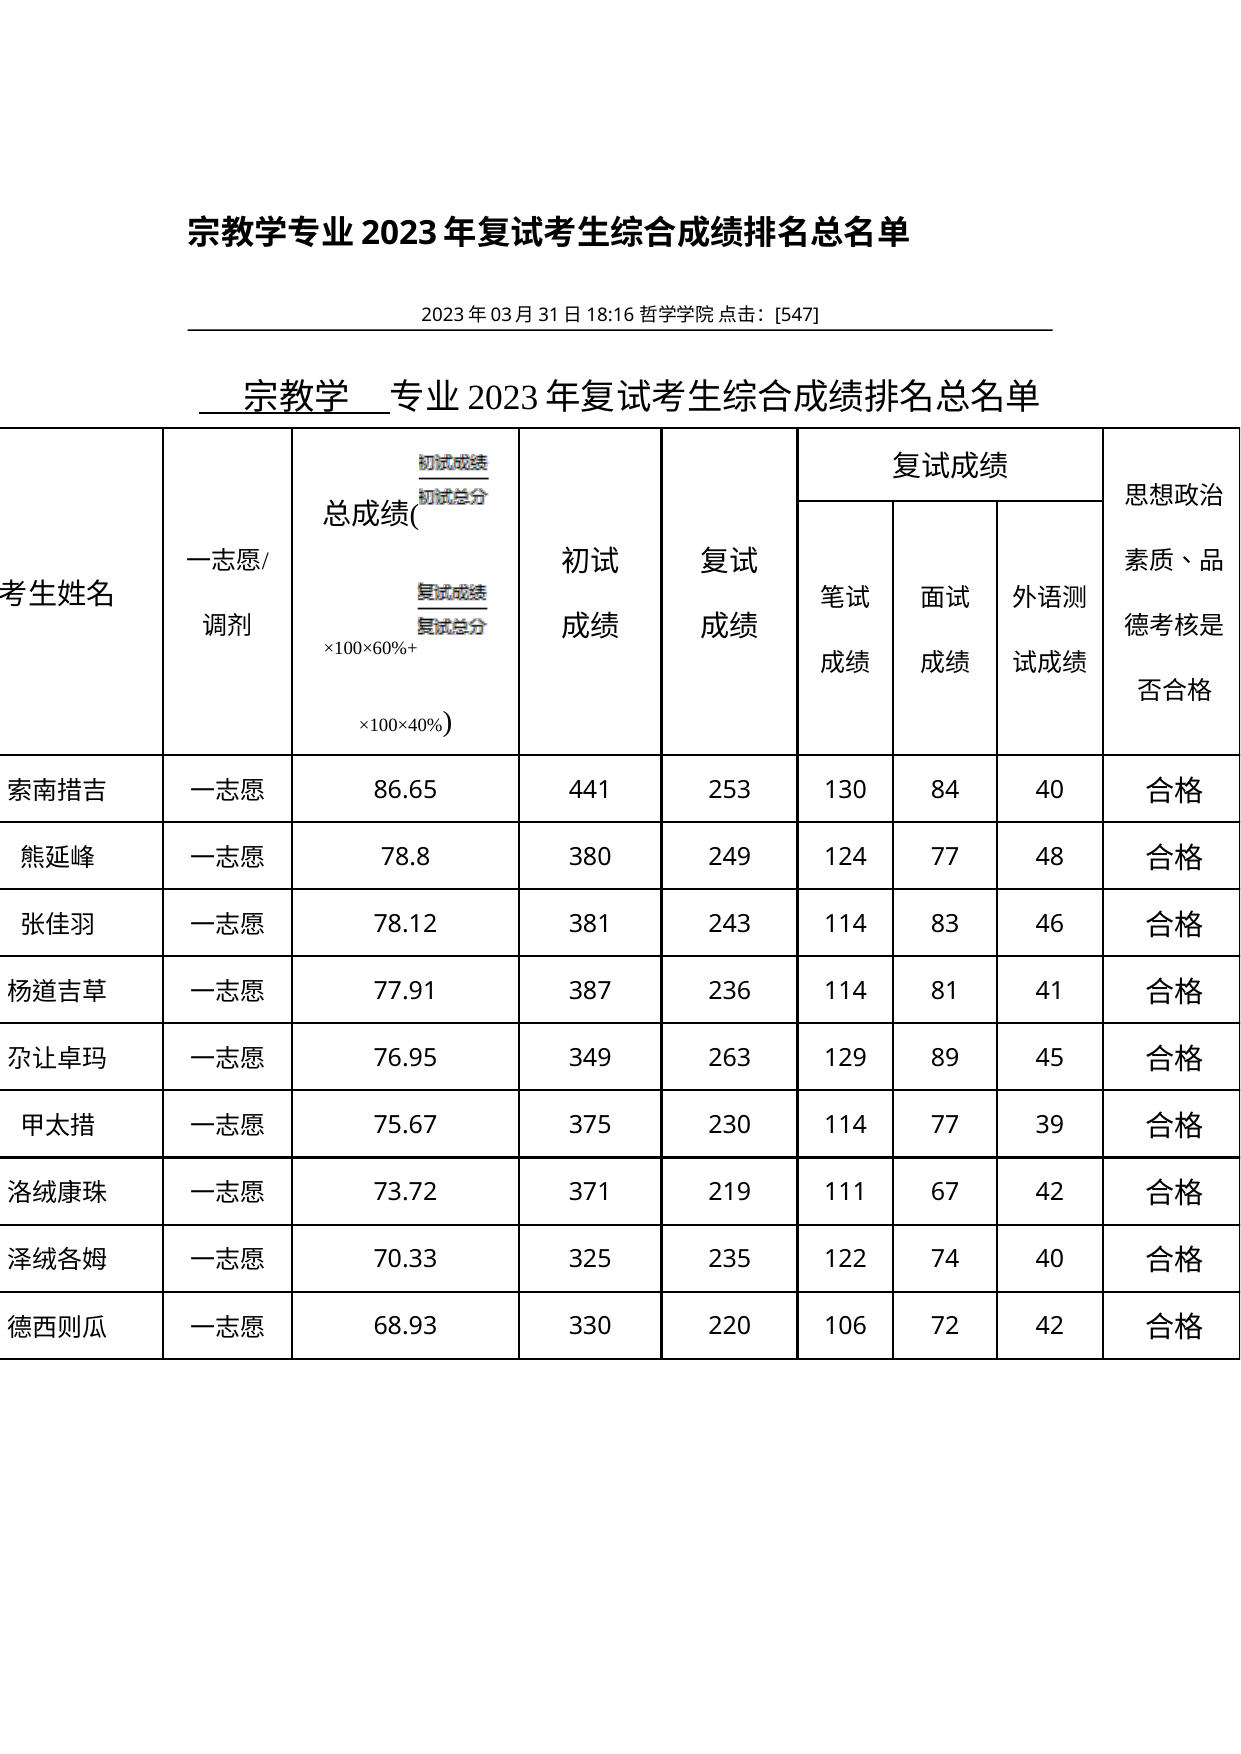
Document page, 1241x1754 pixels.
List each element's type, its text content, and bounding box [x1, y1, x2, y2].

table_cell 124 [799, 823, 892, 888]
table_cell 130 [799, 756, 892, 821]
table_cell 89 [894, 1024, 996, 1089]
table_cell 114 [799, 957, 892, 1022]
table_cell 一志愿 [164, 1226, 291, 1291]
table_cell 熊延峰 [0, 823, 162, 888]
text 宗教学 专业2023年复试考生综合成绩排名总名单 [187, 362, 1053, 427]
table_cell 220 [663, 1293, 796, 1358]
table_cell 45 [998, 1024, 1102, 1089]
table_cell 84 [894, 756, 996, 821]
table_cell 合格 [1104, 1159, 1239, 1223]
table_cell 合格 [1104, 957, 1239, 1022]
table_cell 253 [663, 756, 796, 821]
table_cell 129 [799, 1024, 892, 1089]
table_header 初试 成绩 [520, 429, 660, 754]
table_header 总成绩(×100×60%+×100×40%) [293, 429, 518, 754]
table_cell 387 [520, 957, 660, 1022]
table_cell 77 [894, 1091, 996, 1156]
table_cell 一志愿 [164, 823, 291, 888]
table_cell 39 [998, 1091, 1102, 1156]
table_cell 杨道吉草 [0, 957, 162, 1022]
table_cell 合格 [1104, 1293, 1239, 1358]
table_cell 洛绒康珠 [0, 1159, 162, 1223]
table_cell 263 [663, 1024, 796, 1089]
table_cell 76.95 [293, 1024, 518, 1089]
table_cell 441 [520, 756, 660, 821]
table_cell 合格 [1104, 1226, 1239, 1291]
table_cell 77 [894, 823, 996, 888]
table_cell 一志愿 [164, 890, 291, 955]
table_cell 77.91 [293, 957, 518, 1022]
table_cell 325 [520, 1226, 660, 1291]
table_cell 德西则瓜 [0, 1293, 162, 1358]
table_cell 114 [799, 890, 892, 955]
table_cell 一志愿 [164, 957, 291, 1022]
table_cell 86.65 [293, 756, 518, 821]
table_cell 外语测试成绩 [998, 502, 1102, 754]
table_cell 243 [663, 890, 796, 955]
table_cell 114 [799, 1091, 892, 1156]
table_cell 笔试成绩 [799, 502, 892, 754]
table_cell 236 [663, 957, 796, 1022]
picture [417, 558, 488, 655]
table_cell 甲太措 [0, 1091, 162, 1156]
table_cell 42 [998, 1293, 1102, 1358]
table_cell 375 [520, 1091, 660, 1156]
table_cell 一志愿 [164, 756, 291, 821]
table_cell 尕让卓玛 [0, 1024, 162, 1089]
table_cell 70.33 [293, 1226, 518, 1291]
table_cell 83 [894, 890, 996, 955]
table_cell 106 [799, 1293, 892, 1358]
table_cell 合格 [1104, 890, 1239, 955]
table_cell 249 [663, 823, 796, 888]
table_cell 一志愿 [164, 1159, 291, 1223]
table_header 复试成绩 [799, 429, 1102, 499]
table_cell 74 [894, 1226, 996, 1291]
table_cell 42 [998, 1159, 1102, 1223]
picture [418, 428, 489, 525]
table_cell 合格 [1104, 756, 1239, 821]
table_cell 122 [799, 1226, 892, 1291]
table_cell 78.12 [293, 890, 518, 955]
table_cell 111 [799, 1159, 892, 1223]
table_cell 40 [998, 756, 1102, 821]
table_cell 面试 成绩 [894, 502, 996, 754]
table_cell 46 [998, 890, 1102, 955]
table_header 复试 成绩 [663, 429, 796, 754]
table_cell 78.8 [293, 823, 518, 888]
table_cell 一志愿 [164, 1293, 291, 1358]
text 2023年03月31日 18:16 哲学学院 点击：[547] [187, 297, 1053, 329]
table_cell 索南措吉 [0, 756, 162, 821]
table_cell 一志愿 [164, 1024, 291, 1089]
table_cell 一志愿 [164, 1091, 291, 1156]
table_header 一志愿/调剂 [164, 429, 291, 754]
table_cell 371 [520, 1159, 660, 1223]
table_cell 81 [894, 957, 996, 1022]
table_cell 73.72 [293, 1159, 518, 1223]
table_header 思想政治素质、品德考核是否合格 [1104, 429, 1239, 754]
table_header 考生姓名 [0, 429, 162, 754]
table_cell 381 [520, 890, 660, 955]
table_cell 68.93 [293, 1293, 518, 1358]
table_cell 泽绒各姆 [0, 1226, 162, 1291]
table_cell 48 [998, 823, 1102, 888]
table_cell 349 [520, 1024, 660, 1089]
table_cell 235 [663, 1226, 796, 1291]
table_cell 合格 [1104, 1091, 1239, 1156]
table_cell 合格 [1104, 823, 1239, 888]
table_cell 75.67 [293, 1091, 518, 1156]
table_cell 72 [894, 1293, 996, 1358]
text 宗教学专业2023年复试考生综合成绩排名总名单 [187, 197, 1053, 262]
table_cell 67 [894, 1159, 996, 1223]
table_cell 40 [998, 1226, 1102, 1291]
table_cell 230 [663, 1091, 796, 1156]
table_cell 380 [520, 823, 660, 888]
table_cell 张佳羽 [0, 890, 162, 955]
table_cell 330 [520, 1293, 660, 1358]
table_cell 41 [998, 957, 1102, 1022]
table_cell 219 [663, 1159, 796, 1223]
table_cell 合格 [1104, 1024, 1239, 1089]
